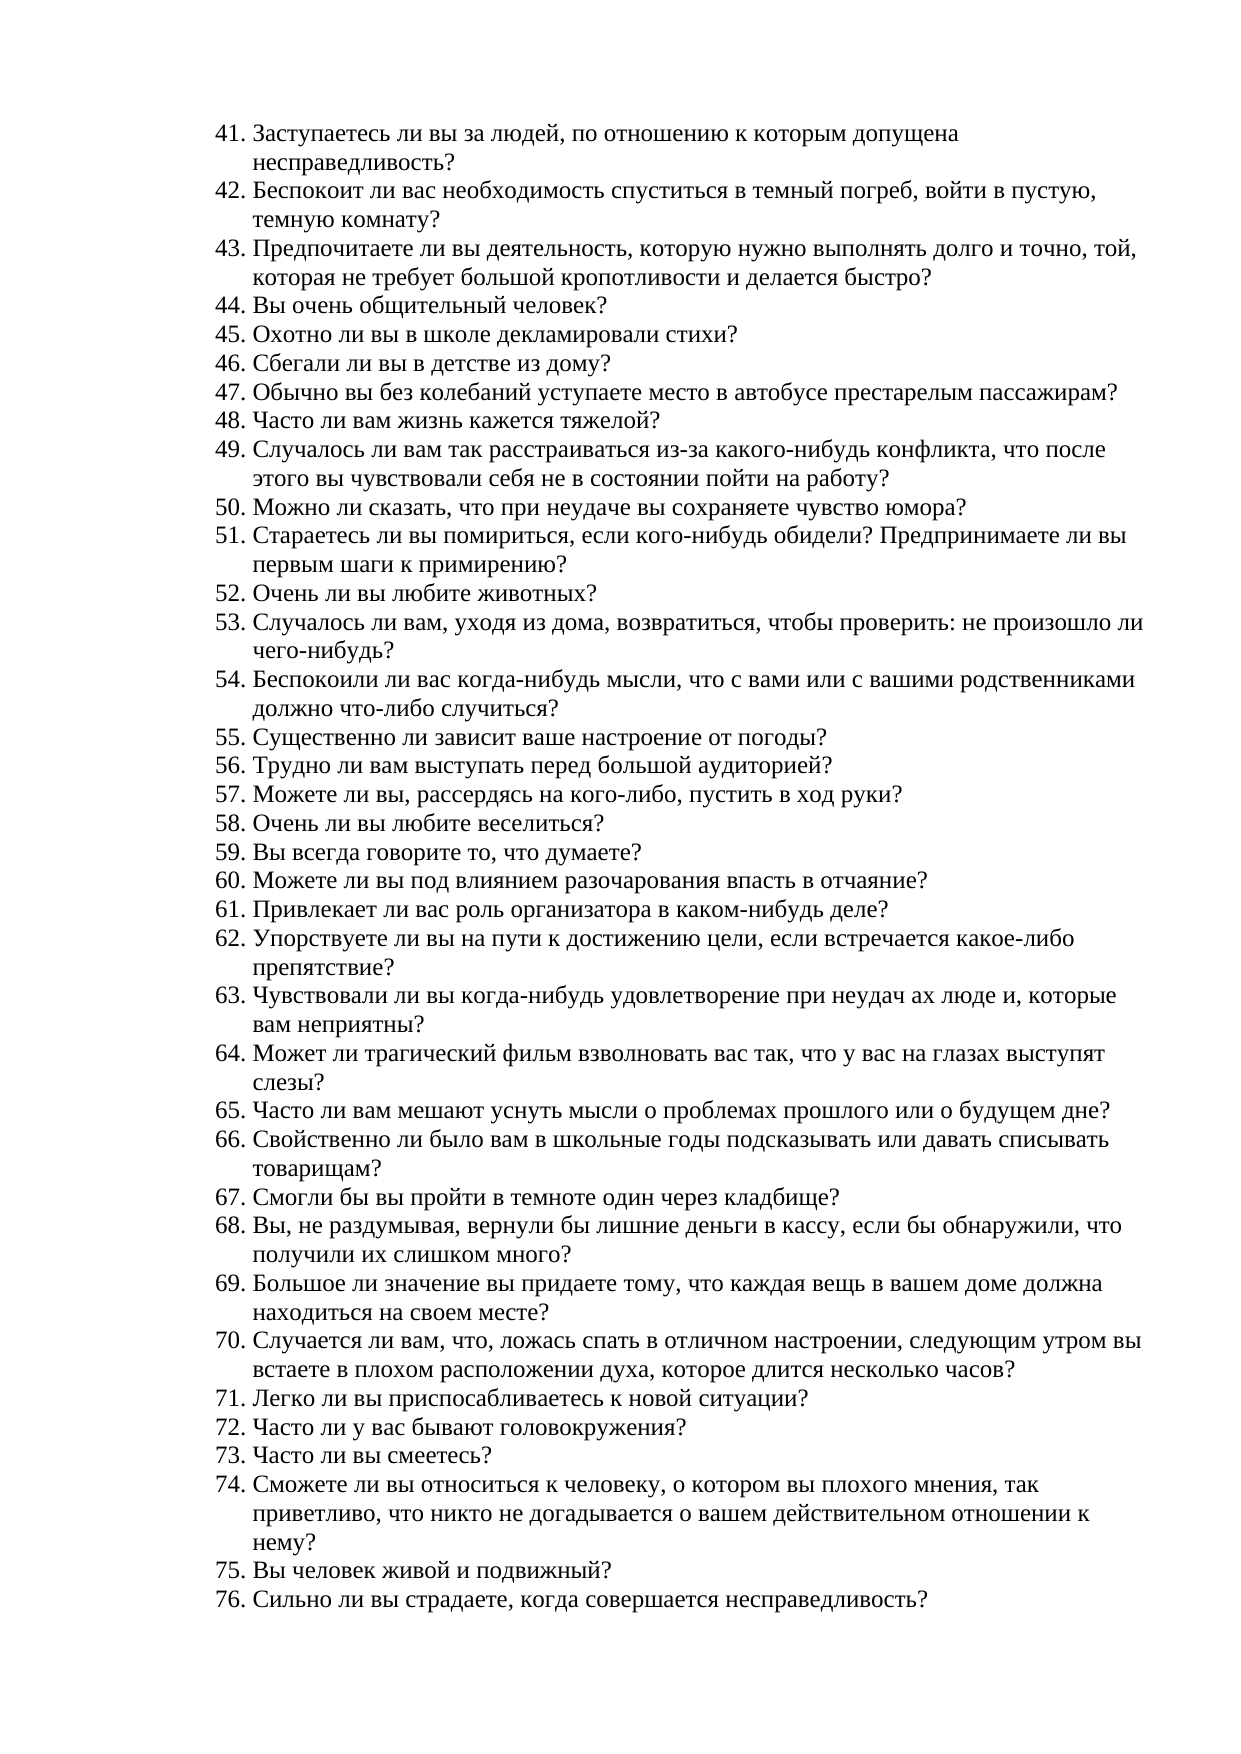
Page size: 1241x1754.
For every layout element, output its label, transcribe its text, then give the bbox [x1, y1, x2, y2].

list Беспокоит ли вас необходимость спуститься в темный погреб, войти в пустую, темную комнату? [215, 176, 1152, 233]
list Стараетесь ли вы помириться, если кого-нибудь обидели? Предпринимаете ли вы первым шаги к примирению? [215, 521, 1152, 578]
list Часто ли вам жизнь кажется тяжелой? [215, 406, 1152, 434]
list Привлекает ли вас роль организатора в каком-нибудь деле? [215, 894, 1152, 923]
list Вы, не раздумывая, вернули бы лишние деньги в кассу, если бы обнаружили, что получили их слишком много? [215, 1211, 1152, 1268]
list Вы человек живой и подвижный? [215, 1556, 1152, 1584]
list Можете ли вы, рассердясь на кого-либо, пустить в ход руки? [215, 779, 1152, 808]
list Чувствовали ли вы когда-нибудь удовлетворение при неудач ах люде и, которые вам неприятны? [215, 981, 1152, 1038]
list Часто ли вы смеетесь? [215, 1441, 1152, 1469]
list Можно ли сказать, что при неудаче вы сохраняете чувство юмора? [215, 492, 1152, 521]
list Охотно ли вы в школе декламировали стихи? [215, 319, 1152, 348]
list Обычно вы без колебаний уступаете место в автобусе престарелым пассажирам? [215, 377, 1152, 406]
list Смогли бы вы пройти в темноте один через кладбище? [215, 1182, 1152, 1211]
list Сильно ли вы страдаете, когда совершается несправедливость? [215, 1584, 1152, 1613]
list Заступаетесь ли вы за людей, по отношению к которым допущена несправедливость? [215, 118, 1152, 176]
list Вы всегда говорите то, что думаете? [215, 837, 1152, 866]
list Предпочитаете ли вы деятельность, которую нужно выполнять долго и точно, той, которая не требует большой кропотливости и делается быстро? [215, 233, 1152, 291]
list Вы очень общительный человек? [215, 291, 1152, 319]
list Часто ли вам мешают уснуть мысли о проблемах прошлого или о будущем дне? [215, 1096, 1152, 1124]
list Упорствуете ли вы на пути к достижению цели, если встречается какое-либо препятствие? [215, 923, 1152, 981]
list Существенно ли зависит ваше настроение от погоды? [215, 722, 1152, 751]
list Очень ли вы любите животных? [215, 578, 1152, 607]
list Большое ли значение вы придаете тому, что каждая вещь в вашем доме должна находиться на своем месте? [215, 1268, 1152, 1326]
list Может ли трагический фильм взволновать вас так, что у вас на глазах выступят слезы? [215, 1038, 1152, 1096]
list Часто ли у вас бывают головокружения? [215, 1412, 1152, 1441]
list Случалось ли вам, уходя из дома, возвратиться, чтобы проверить: не произошло ли чего-нибудь? [215, 607, 1152, 664]
list Трудно ли вам выступать перед большой аудиторией? [215, 751, 1152, 779]
list Сможете ли вы относиться к человеку, о котором вы плохого мнения, так приветливо, что никто не догадывается о вашем действительном отношении к нему? [215, 1469, 1152, 1556]
list Свойственно ли было вам в школьные годы подсказывать или давать списывать товарищам? [215, 1124, 1152, 1182]
list Очень ли вы любите веселиться? [215, 808, 1152, 837]
list Легко ли вы приспосабливаетесь к новой ситуации? [215, 1383, 1152, 1412]
list Случалось ли вам так расстраиваться из-за какого-нибудь конфликта, что после этого вы чувствовали себя не в состоянии пойти на работу? [215, 434, 1152, 492]
list Можете ли вы под влиянием разочарования впасть в отчаяние? [215, 866, 1152, 894]
list Беспокоили ли вас когда-нибудь мысли, что с вами или с вашими родственниками должно что-либо случиться? [215, 664, 1152, 722]
list Случается ли вам, что, ложась спать в отличном настроении, следующим утром вы встаете в плохом расположении духа, которое длится несколько часов? [215, 1326, 1152, 1383]
list Сбегали ли вы в детстве из дому? [215, 348, 1152, 377]
